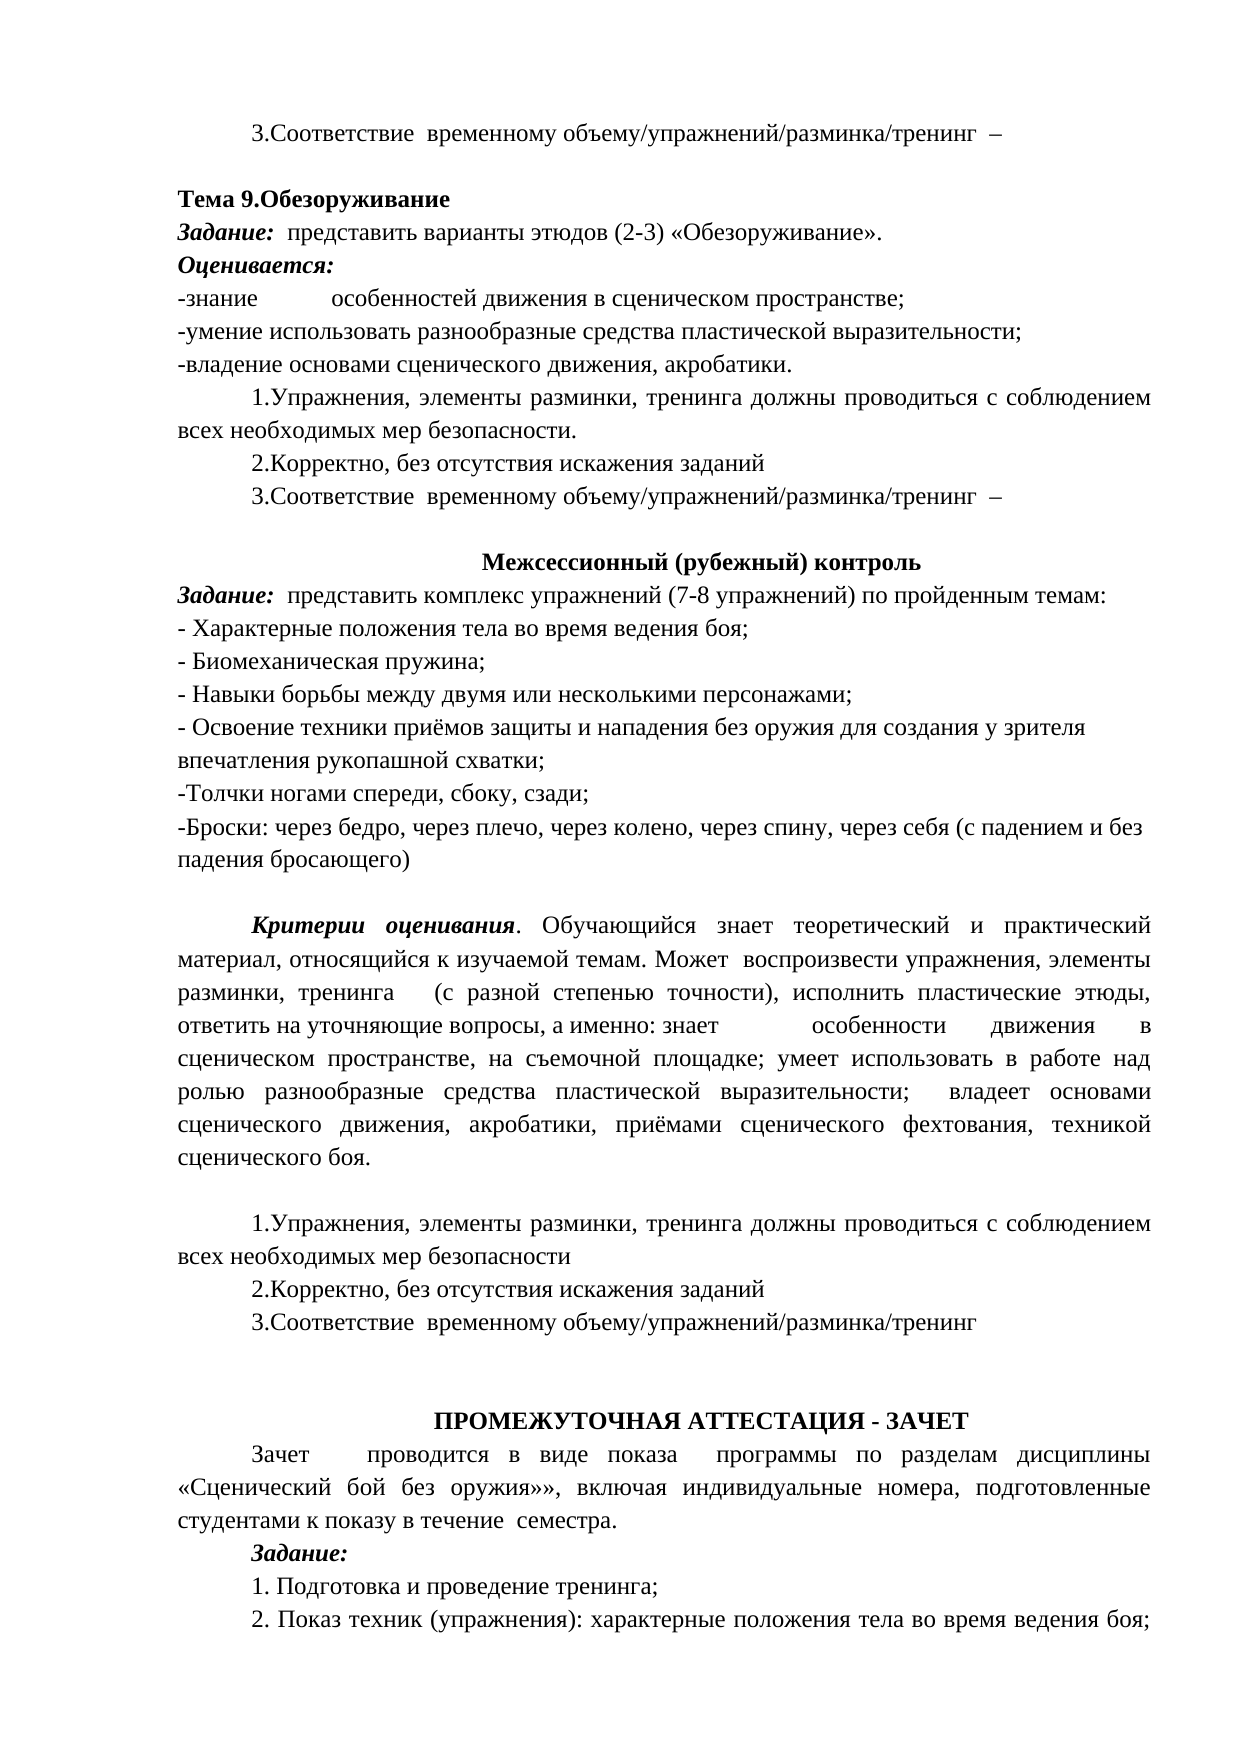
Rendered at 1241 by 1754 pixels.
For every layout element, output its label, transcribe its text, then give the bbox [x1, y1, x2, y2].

text 3.Соответствие временному объему/упражнений/разминка/тренинг – [177, 118, 1152, 147]
text Тема 9.Обезоруживание [177, 184, 1152, 213]
text Задание: представить комплекс упражнений (7-8 упражнений) по пройденным темам: [177, 580, 1152, 609]
text 3.Соответствие временному объему/упражнений/разминка/тренинг – [177, 481, 1152, 510]
text -Броски: через бедро, через плечо, через колено, через спину, через себя (с падением и без падения бросающего) [177, 812, 1152, 873]
text - Освоение техники приёмов защиты и нападения без оружия для создания у зрителя впечатления рукопашной схватки; [177, 712, 1152, 774]
text Межсессионный (рубежный) контроль [177, 547, 1152, 576]
text Задание: [177, 1538, 1152, 1567]
text 3.Соответствие временному объему/упражнений/разминка/тренинг [177, 1307, 1152, 1336]
text -владение основами сценического движения, акробатики. [177, 349, 1152, 378]
text Оценивается: [177, 250, 1152, 279]
text ПРОМЕЖУТОЧНАЯ АТТЕСТАЦИЯ - ЗАЧЕТ [177, 1406, 1152, 1435]
text - Биомеханическая пружина; [177, 646, 1152, 675]
text 2.Корректно, без отсутствия искажения заданий [177, 1274, 1152, 1303]
text Задание: представить варианты этюдов (2-3) «Обезоруживание». [177, 217, 1152, 246]
text 1.Упражнения, элементы разминки, тренинга должны проводиться с соблюдением всех необходимых мер безопасности [177, 1208, 1152, 1269]
text 1.Упражнения, элементы разминки, тренинга должны проводиться с соблюдением всех необходимых мер безопасности. [177, 382, 1152, 444]
text 2.Корректно, без отсутствия искажения заданий [177, 448, 1152, 477]
text Зачет проводится в виде показа программы по разделам дисциплины «Сценический бой без оружия»», включая индивидуальные номера, подготовленные студентами к показу в течение семестра. [177, 1439, 1152, 1534]
text -Толчки ногами спереди, сбоку, сзади; [177, 778, 1152, 807]
text -знание особенностей движения в сценическом пространстве; [177, 283, 1152, 312]
text - Характерные положения тела во время ведения боя; [177, 613, 1152, 642]
text Критерии оценивания. Обучающийся знает теоретический и практический материал, относящийся к изучаемой темам. Может воспроизвести упражнения, элементы разминки, тренинга (с разной степенью точности), исполнить пластические этюды, ответить на уточняющие вопросы, а именно: знает особенности движения в сценическом пространстве, на съемочной площадке; умеет использовать в работе над ролью разнообразные средства пластической выразительности; владеет основами сценического движения, акробатики, приёмами сценического фехтования, техникой сценического боя. [177, 911, 1152, 1171]
text -умение использовать разнообразные средства пластической выразительности; [177, 316, 1152, 345]
text - Навыки борьбы между двумя или несколькими персонажами; [177, 679, 1152, 708]
text 1. Подготовка и проведение тренинга; [177, 1571, 1152, 1600]
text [177, 1604, 1152, 1633]
